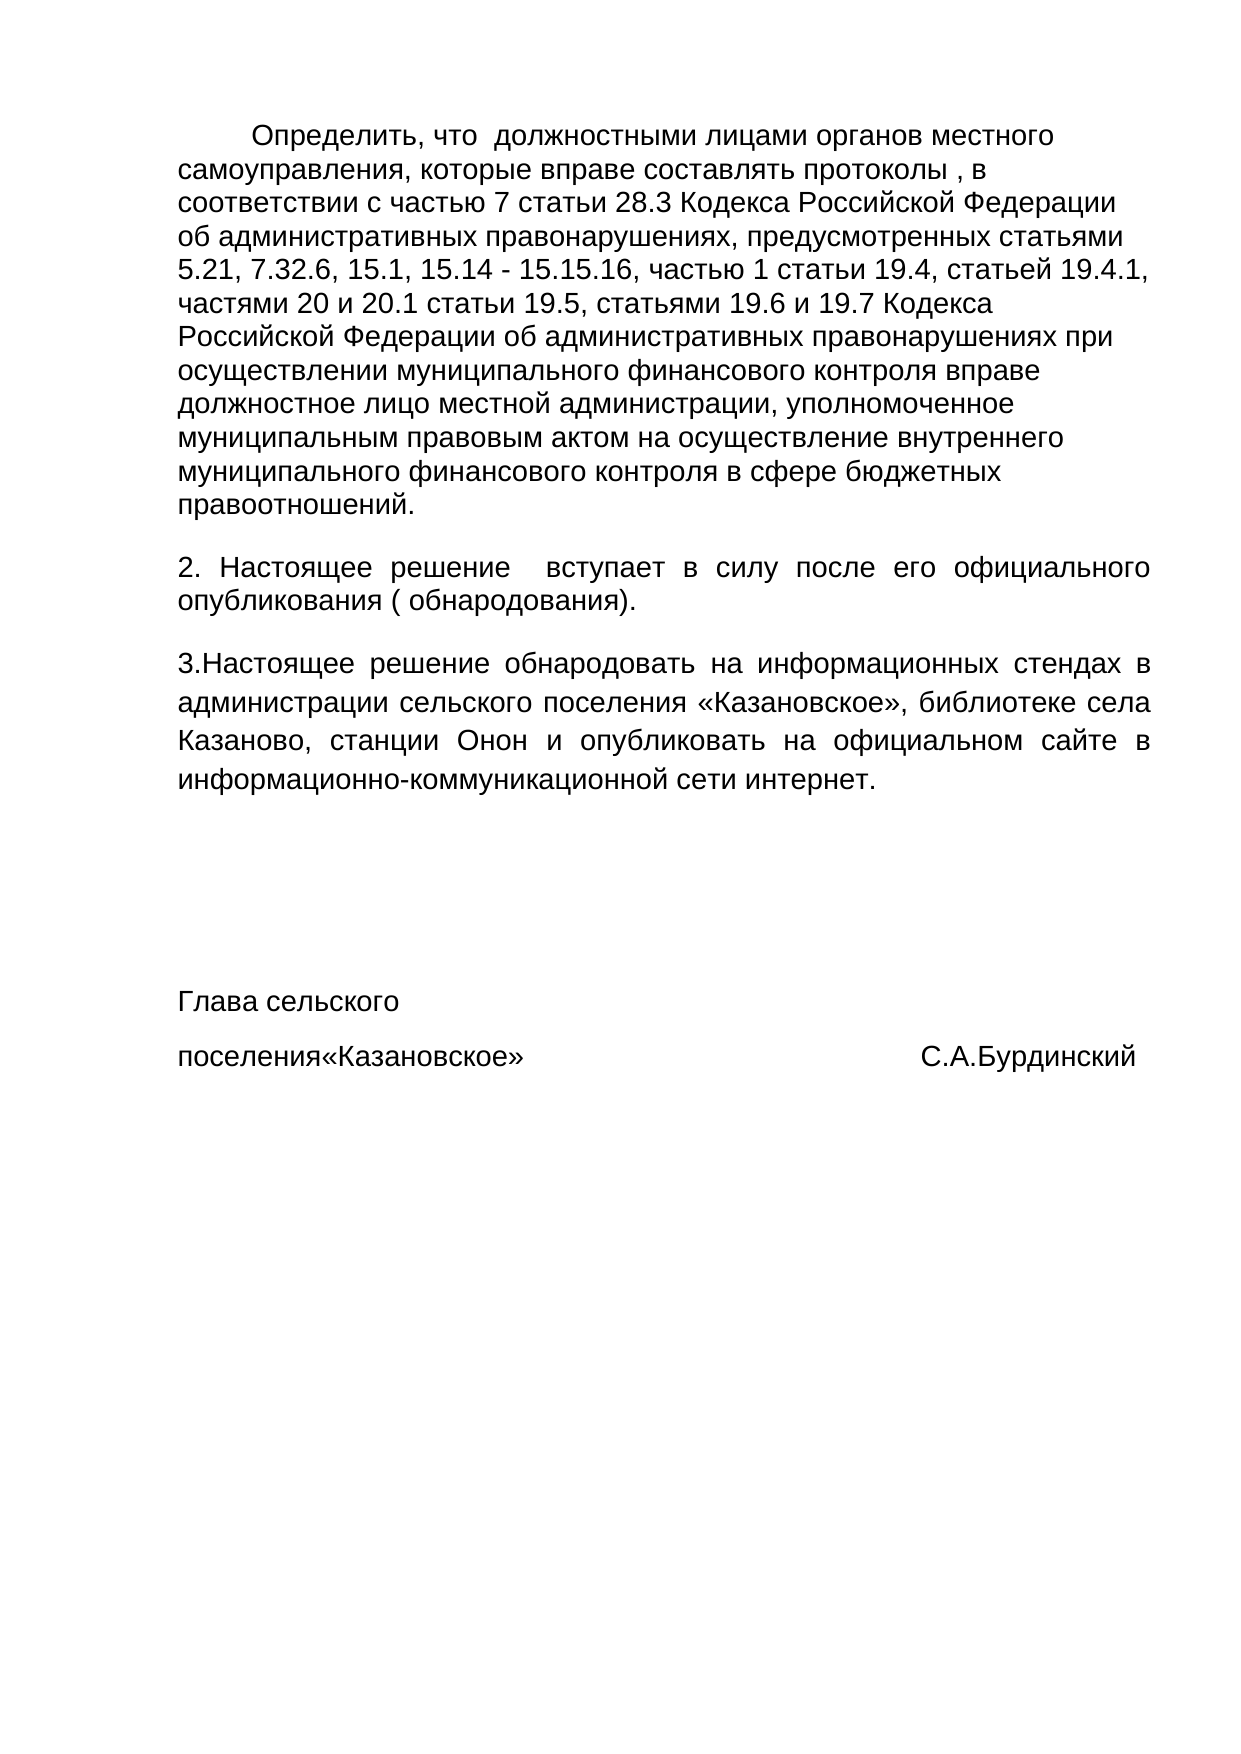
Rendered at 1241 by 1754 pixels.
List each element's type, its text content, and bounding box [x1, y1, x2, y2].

text Определить, что должностными лицами органов местного самоуправления, которые вправе составлять протоколы , в соответствии с частью 7 статьи 28.3 Кодекса Российской Федерации об административных правонарушениях, предусмотренных статьями 5.21, 7.32.6, 15.1, 15.14 - 15.15.16, частью 1 статьи 19.4, статьей 19.4.1, частями 20 и 20.1 статьи 19.5, статьями 19.6 и 19.7 Кодекса Российской Федерации об административных правонарушениях при осуществлении муниципального финансового контроля вправе должностное лицо местной администрации, уполномоченное муниципальным правовым актом на осуществление внутреннего муниципального финансового контроля в сфере бюджетных правоотношений. [177, 118, 1152, 521]
text 3.Настоящее решение обнародовать на информационных стендах в администрации сельского поселения «Казановское», библиотеке села Казаново, станции Онон и опубликовать на официальном сайте в информационно-коммуникационной сети интернет. [177, 646, 1152, 795]
text 2. Настоящее решение вступает в силу после его официального опубликования ( обнародования). [177, 550, 1152, 617]
text поселения«Казановское» С.А.Бурдинский [177, 1038, 1152, 1072]
text Глава сельского [177, 984, 1152, 1018]
